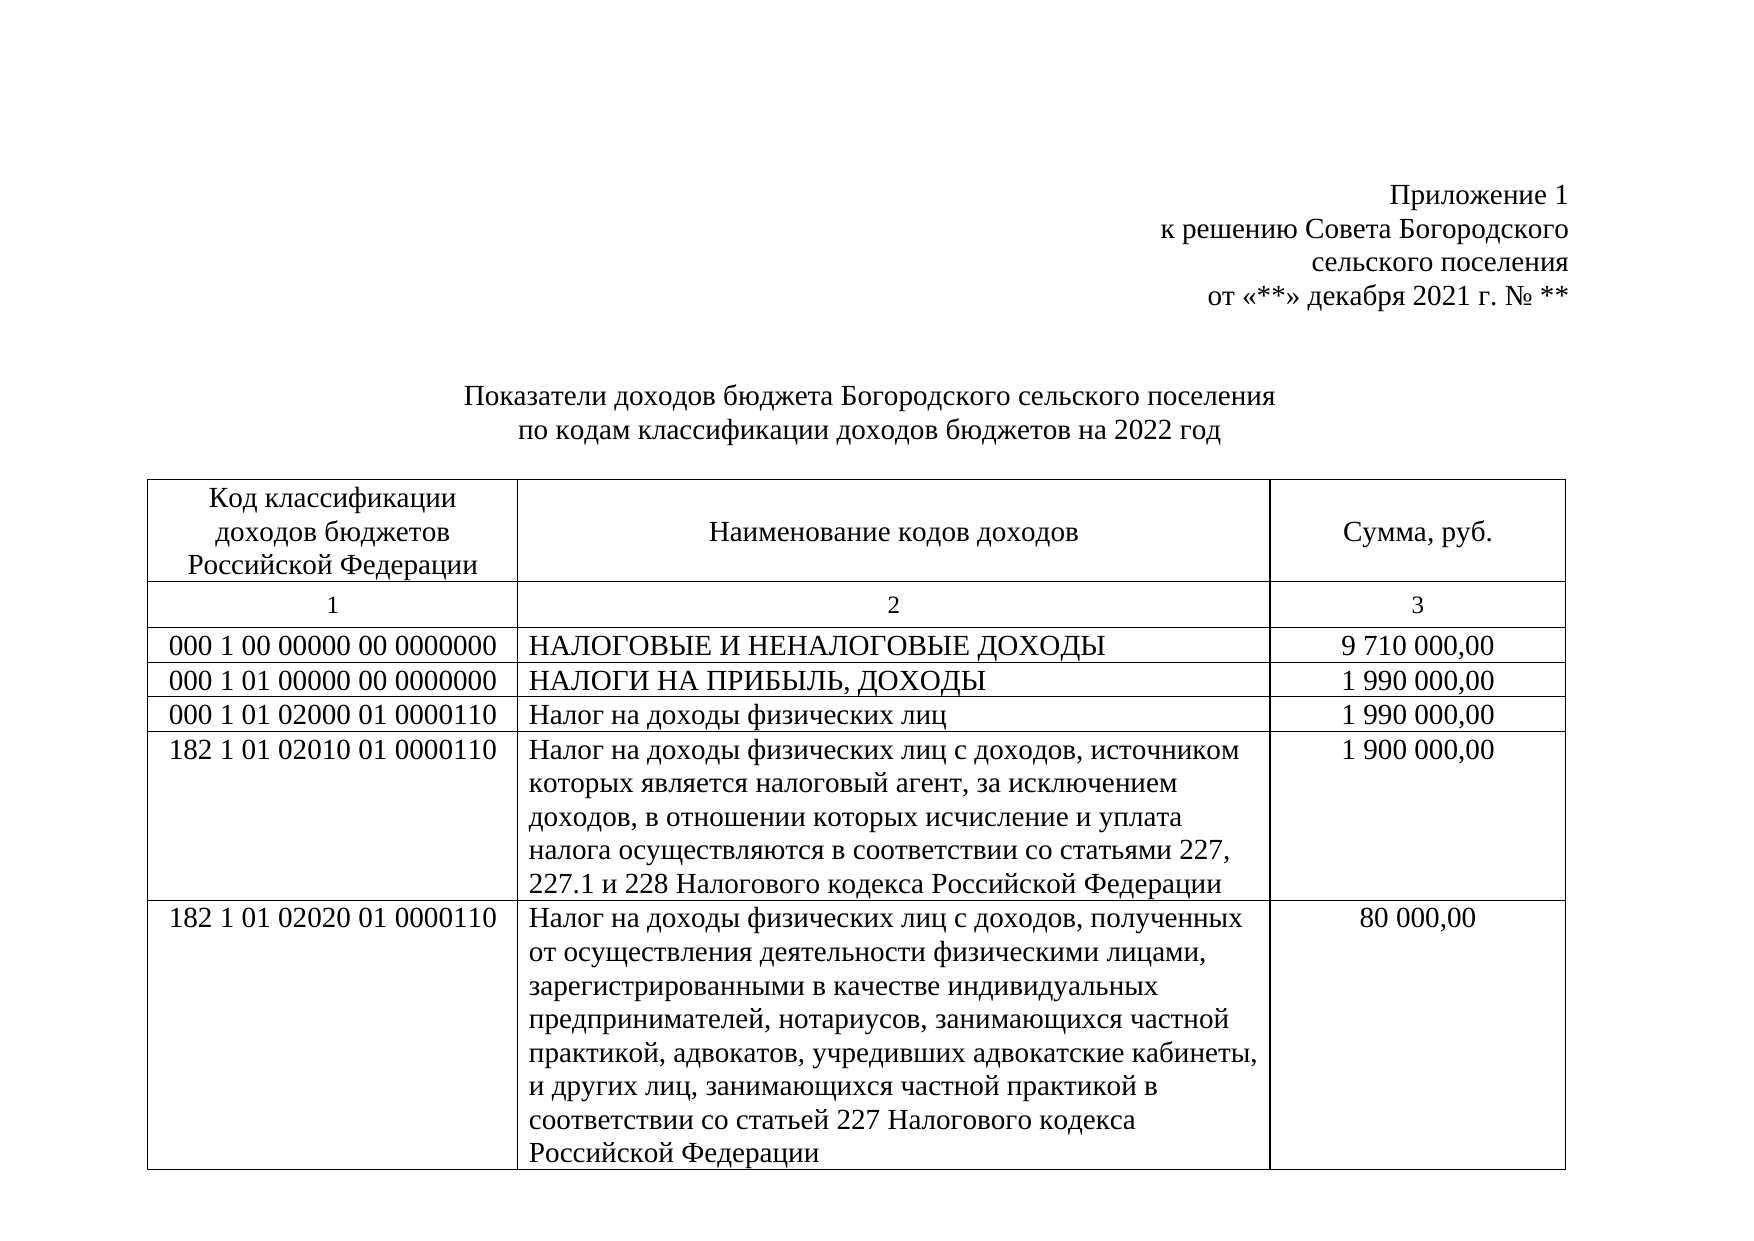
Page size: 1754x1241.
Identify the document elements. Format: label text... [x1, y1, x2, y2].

table_cell 80 000,00 [1271, 901, 1565, 1169]
text Показатели доходов бюджета Богородского сельского поселения [103, 378, 1636, 412]
table_cell Налог на доходы физических лиц с доходов, источником которых является налоговый агент, за исключением доходов, в отношении которых исчисление и уплата налога осуществляются в соответствии со статьями 227, 227.1 и 228 Налогового кодекса Российской Федерации [518, 732, 1269, 899]
table_cell 000 1 01 02000 01 0000110 [148, 697, 517, 731]
table_cell 3 [1271, 582, 1565, 627]
table_cell 9 710 000,00 [1271, 628, 1565, 662]
table_header Код классификации доходов бюджетов Российской Федерации [148, 480, 517, 581]
table_cell 000 1 01 00000 00 0000000 [148, 663, 517, 696]
table_cell 1 990 000,00 [1271, 697, 1565, 731]
table_cell 1 990 000,00 [1271, 663, 1565, 696]
table_cell 182 1 01 02020 01 0000110 [148, 901, 517, 1169]
table_cell Налог на доходы физических лиц [518, 697, 1269, 731]
table_header Наименование кодов доходов [518, 480, 1269, 581]
table_cell 182 1 01 02010 01 0000110 [148, 732, 517, 899]
table_cell НАЛОГИ НА ПРИБЫЛЬ, ДОХОДЫ [518, 663, 1269, 696]
table_cell 2 [518, 582, 1269, 627]
table_header Сумма, руб. [1271, 480, 1565, 581]
table_cell 1 [148, 582, 517, 627]
table_cell 000 1 00 00000 00 0000000 [148, 628, 517, 662]
table_cell 1 900 000,00 [1271, 732, 1565, 899]
table_header Приложение 1 к решению Совета Богородского сельского поселения от «**» декабря 2021 г. № ** [532, 177, 1580, 345]
table_cell Налог на доходы физических лиц с доходов, полученных от осуществления деятельности физическими лицами, зарегистрированными в качестве индивидуальных предпринимателей, нотариусов, занимающихся частной практикой, адвокатов, учредивших адвокатские кабинеты, и других лиц, занимающихся частной практикой в соответствии со статьей 227 Налогового кодекса Российской Федерации [518, 901, 1269, 1169]
table_cell НАЛОГОВЫЕ И НЕНАЛОГОВЫЕ ДОХОДЫ [518, 628, 1269, 662]
text по кодам классификации доходов бюджетов на 2022 год [103, 412, 1636, 446]
